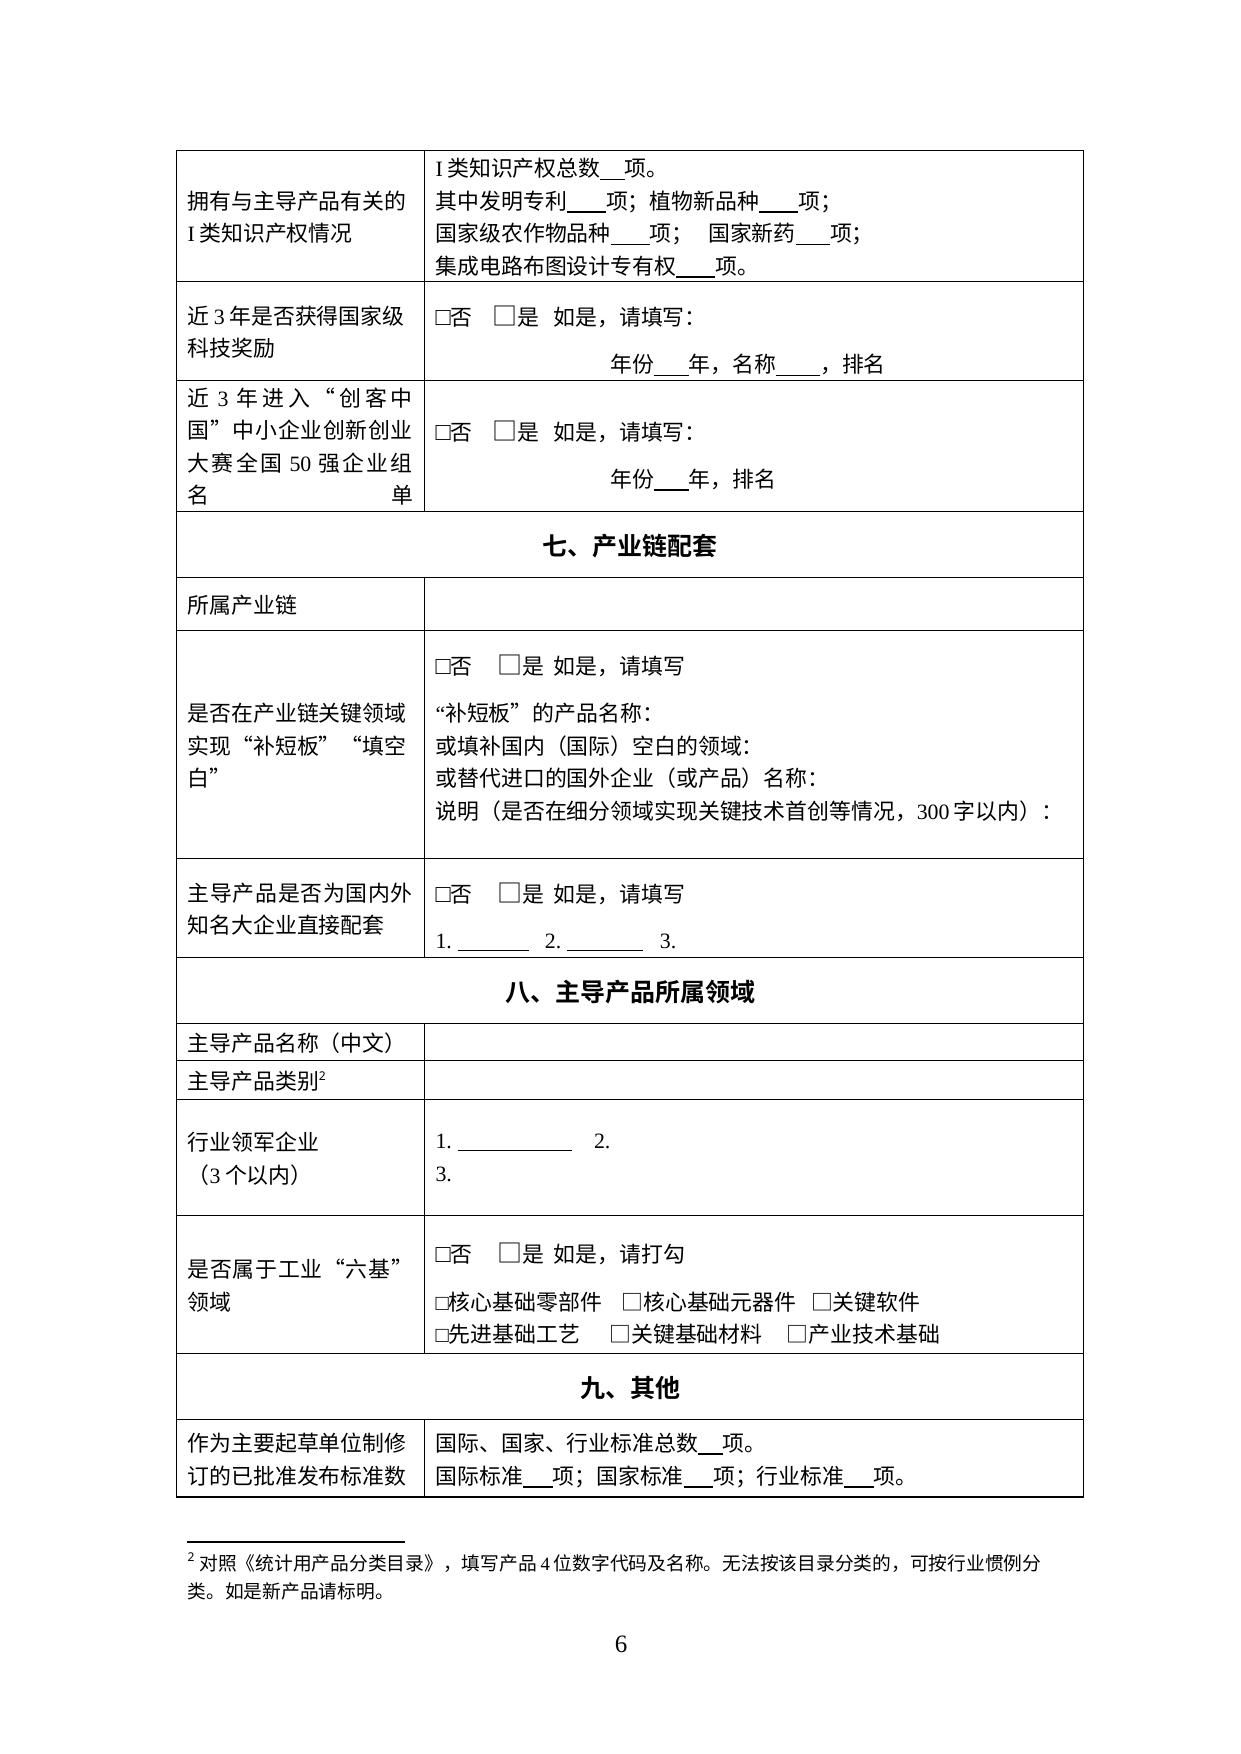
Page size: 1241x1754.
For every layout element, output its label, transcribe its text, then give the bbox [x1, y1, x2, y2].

table_cell 主导产品是否为国内外知名大企业直接配套 [177, 859, 424, 957]
table_cell □否 □是 如是，请填写 1. 2. 3. [425, 859, 1083, 957]
table_cell 八、主导产品所属领域 [177, 958, 1083, 1023]
table_cell 是否在产业链关键领域实现“补短板”“填空白” [177, 631, 424, 858]
table_cell 主导产品名称（中文） [177, 1024, 424, 1060]
table_cell 行业领军企业 （3个以内） [177, 1100, 424, 1215]
table_cell 是否属于工业“六基”领域 [177, 1216, 424, 1353]
table_cell 1. 2. 3. [425, 1100, 1083, 1215]
table_cell [425, 578, 1083, 630]
table_cell 近3年进入“创客中国”中小企业创新创业大赛全国50强企业组名单 [177, 381, 424, 511]
table_cell [425, 1024, 1083, 1060]
table_cell 拥有与主导产品有关的I类知识产权情况 [177, 151, 424, 281]
table_cell [425, 1061, 1083, 1099]
table_cell 九、其他 [177, 1354, 1083, 1419]
table_cell 近3年是否获得国家级科技奖励 [177, 282, 424, 379]
table_cell 所属产业链 [177, 578, 424, 630]
table_cell 国际、国家、行业标准总数 项。 国际标准 项；国家标准 项；行业标准 项。 [425, 1420, 1083, 1496]
table_cell □否 □是 如是，请填写： 年份 年，排名 [425, 381, 1083, 511]
table_cell 七、产业链配套 [177, 512, 1083, 577]
table_cell □否 □是 如是，请打勾 □核心基础零部件 □核心基础元器件 □关键软件 □先进基础工艺 □关键基础材料 □产业技术基础 [425, 1216, 1083, 1353]
table_cell I类知识产权总数 项。 其中发明专利 项；植物新品种 项； 国家级农作物品种 项； 国家新药 项； 集成电路布图设计专有权 项。 [425, 151, 1083, 281]
table_cell □否 □是 如是，请填写： 年份 年，名称 ，排名 [425, 282, 1083, 379]
table_cell □否 □是 如是，请填写 “补短板”的产品名称： 或填补国内（国际）空白的领域： 或替代进口的国外企业（或产品）名称： 说明（是否在细分领域实现关键技术首创等情况，300字以内）： [425, 631, 1083, 858]
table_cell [177, 1420, 424, 1496]
table_cell 主导产品类别 [177, 1061, 424, 1099]
